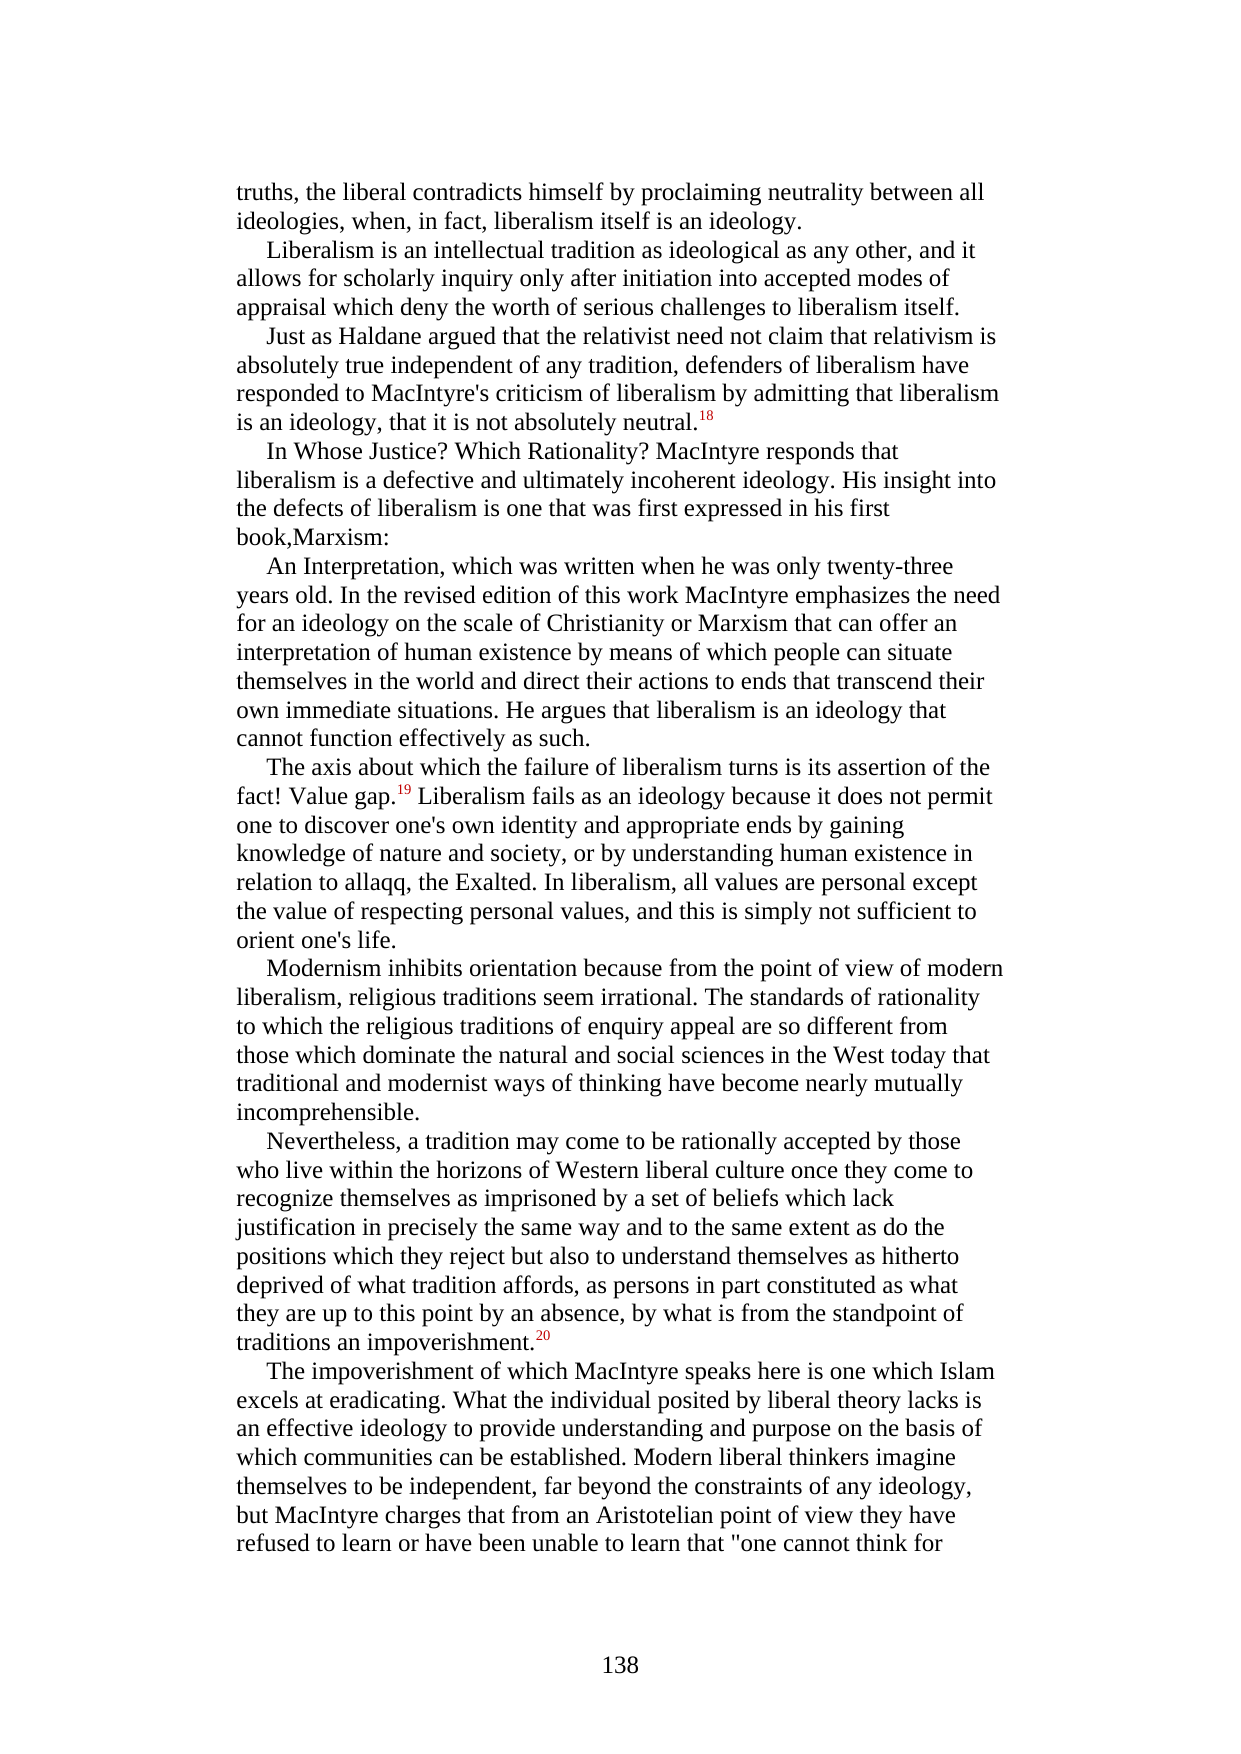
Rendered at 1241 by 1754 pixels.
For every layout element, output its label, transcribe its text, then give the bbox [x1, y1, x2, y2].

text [236, 1356, 1004, 1557]
text Just as Haldane argued that the relativist need not claim that relativism is absolutely true independent of any tradition, defenders of liberalism have responded to MacIntyre's criticism of liberalism by admitting that liberalism is an ideology, that it is not absolutely neutral.18 [236, 321, 1004, 436]
text Liberalism is an intellectual tradition as ideological as any other, and it allows for scholarly inquiry only after initiation into accepted modes of appraisal which deny the worth of serious challenges to liberalism itself. [236, 235, 1004, 321]
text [236, 177, 1004, 235]
text Modernism inhibits orientation because from the point of view of modern liberalism, religious traditions seem irrational. The standards of rationality to which the religious traditions of enquiry appeal are so different from those which dominate the natural and social sciences in the West today that traditional and modernist ways of thinking have become nearly mutually incomprehensible. [236, 953, 1004, 1126]
text Nevertheless, a tradition may come to be rationally accepted by those who live within the horizons of Western liberal culture once they come to recognize themselves as imprisoned by a set of beliefs which lack justification in precisely the same way and to the same extent as do the positions which they reject but also to understand themselves as hitherto deprived of what tradition affords, as persons in part constituted as what they are up to this point by an absence, by what is from the standpoint of traditions an impoverishment.20 [236, 1126, 1004, 1356]
text An Interpretation, which was written when he was only twenty-three years old. In the revised edition of this work MacIntyre emphasizes the need for an ideology on the scale of Christianity or Marxism that can offer an interpretation of human existence by means of which people can situate themselves in the world and direct their actions to ends that transcend their own immediate situations. He argues that liberalism is an ideology that cannot function effectively as such. [236, 551, 1004, 752]
text In Whose Justice? Which Rationality? MacIntyre responds that liberalism is a defective and ultimately incoherent ideology. His insight into the defects of liberalism is one that was first expressed in his first book,Marxism: [236, 436, 1004, 551]
text The axis about which the failure of liberalism turns is its assertion of the fact! Value gap.19 Liberalism fails as an ideology because it does not permit one to discover one's own identity and appropriate ends by gaining knowledge of nature and society, or by understanding human existence in relation to al­laqq, the Exalted. In liberalism, all values are personal except the value of respecting personal values, and this is simply not sufficient to orient one's life. [236, 752, 1004, 953]
